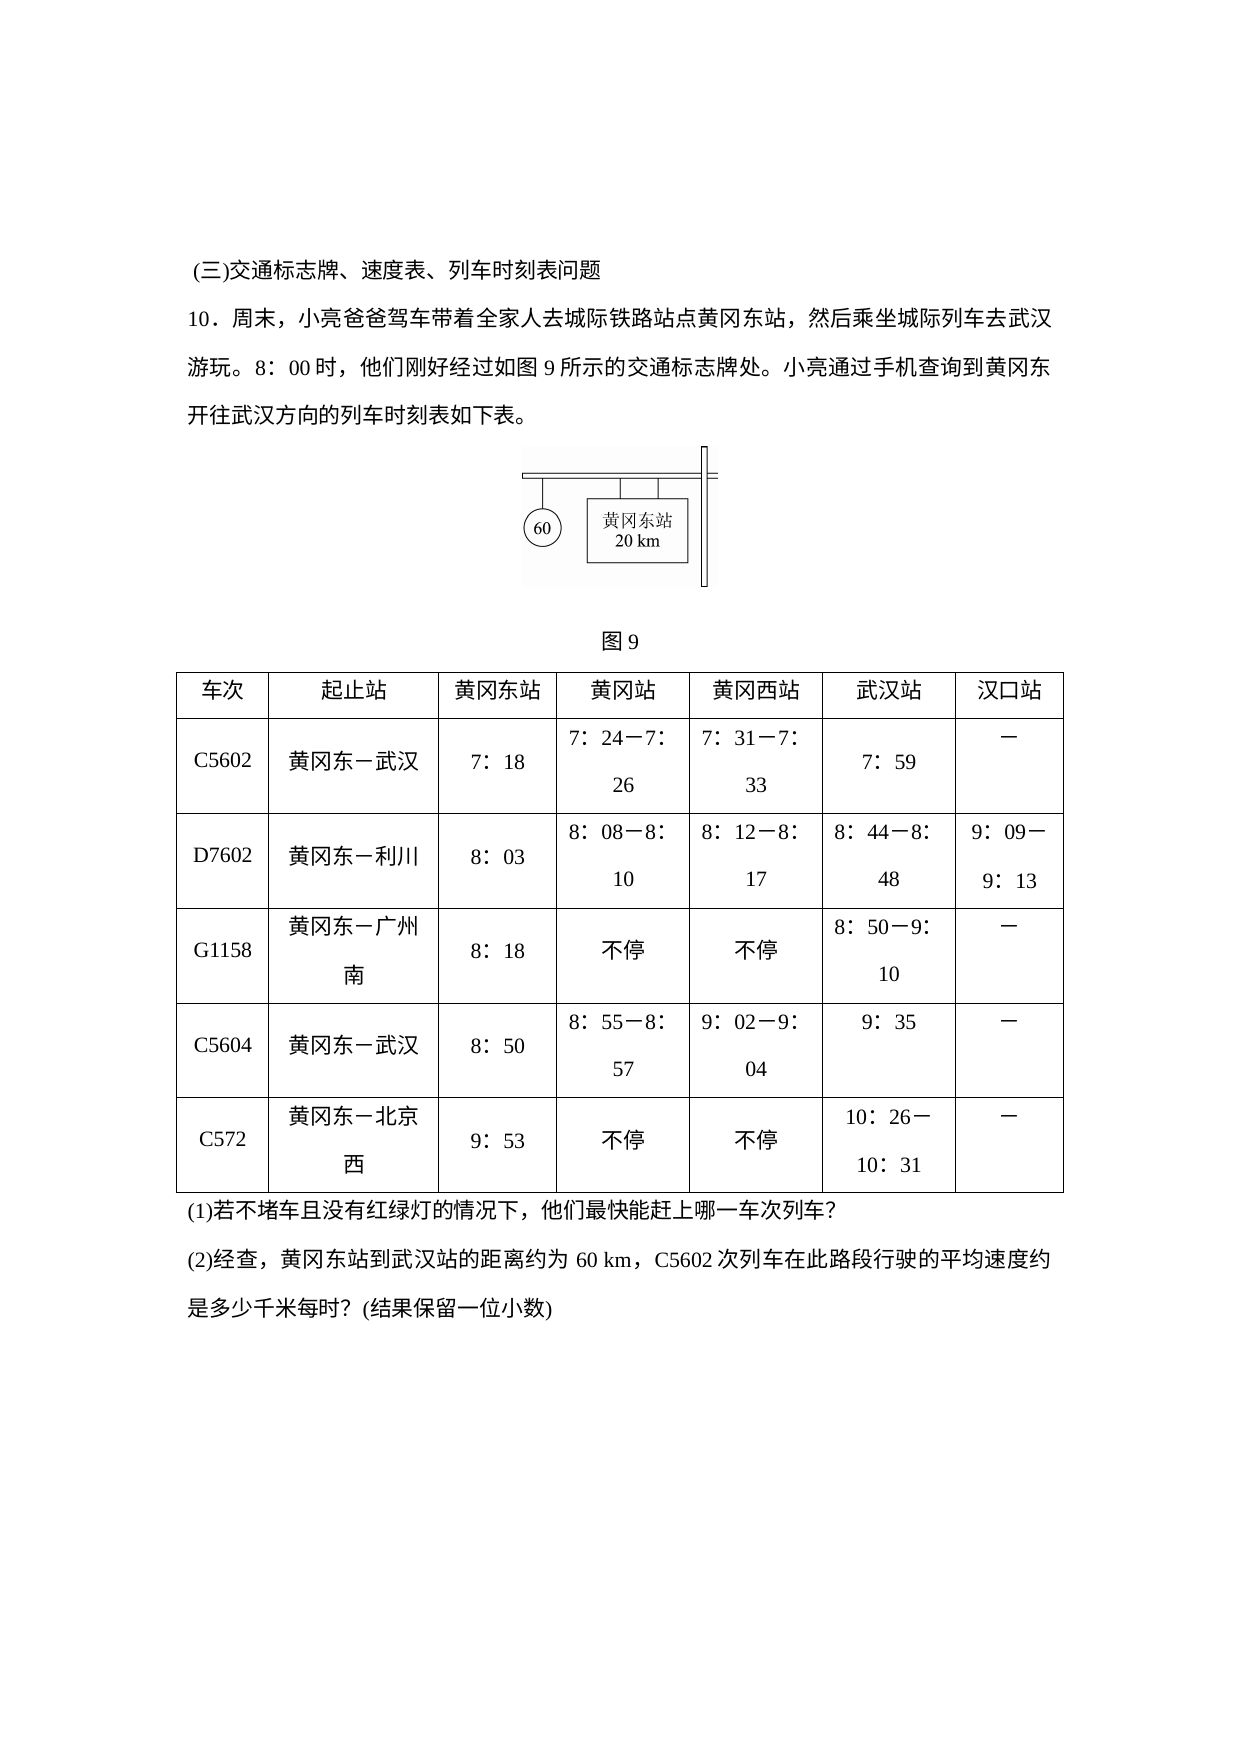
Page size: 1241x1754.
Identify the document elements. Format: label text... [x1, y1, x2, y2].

table_header 起止站 [269, 673, 438, 718]
table_cell － [956, 719, 1063, 813]
picture [522, 446, 718, 587]
table_cell 7：59 [823, 719, 955, 813]
table_header 黄冈站 [557, 673, 689, 718]
table_cell G1158 [177, 909, 268, 1002]
table_cell 不停 [557, 1098, 689, 1192]
table_cell 7：24－7：26 [557, 719, 689, 813]
table_cell 黄冈东－北京西 [269, 1098, 438, 1192]
table_header 车次 [177, 673, 268, 718]
table_header 黄冈东站 [439, 673, 556, 718]
table_cell 不停 [690, 1098, 822, 1192]
table_cell C5602 [177, 719, 268, 813]
table_cell － [956, 1004, 1063, 1097]
text 图9 [187, 624, 1053, 656]
table_cell D7602 [177, 814, 268, 908]
table_cell C5604 [177, 1004, 268, 1097]
table_cell 7：31－7：33 [690, 719, 822, 813]
table_cell 8：50－9：10 [823, 909, 955, 1002]
table_header 黄冈西站 [690, 673, 822, 718]
table_cell 不停 [690, 909, 822, 1002]
table_cell － [956, 1098, 1063, 1192]
table_cell 8：03 [439, 814, 556, 908]
table_cell 9：09－9：13 [956, 814, 1063, 908]
table_cell 黄冈东－利川 [269, 814, 438, 908]
table_header 汉口站 [956, 673, 1063, 718]
table_cell 8：08－8：10 [557, 814, 689, 908]
table_cell 9：35 [823, 1004, 955, 1097]
table_cell 8：55－8：57 [557, 1004, 689, 1097]
table_cell 黄冈东－武汉 [269, 1004, 438, 1097]
table_cell 7：18 [439, 719, 556, 813]
table_cell 10：26－10：31 [823, 1098, 955, 1192]
table_cell 8：50 [439, 1004, 556, 1097]
table_cell 8：18 [439, 909, 556, 1002]
text (1)若不堵车且没有红绿灯的情况下，他们最快能赶上哪一车次列车？ [187, 1193, 1053, 1226]
table_cell － [956, 909, 1063, 1002]
table_cell C572 [177, 1098, 268, 1192]
table_cell 黄冈东－广州南 [269, 909, 438, 1002]
table_cell 9：02－9：04 [690, 1004, 822, 1097]
text 10．周末，小亮爸爸驾车带着全家人去城际铁路站点黄冈东站，然后乘坐城际列车去武汉游玩。8：00时，他们刚好经过如图9所示的交通标志牌处。小亮通过手机查询到黄冈东开往武汉方向的列车时刻表如下表。 [187, 301, 1053, 431]
table_cell 黄冈东－武汉 [269, 719, 438, 813]
table_cell 8：44－8：48 [823, 814, 955, 908]
table_cell 8：12－8：17 [690, 814, 822, 908]
table_cell 不停 [557, 909, 689, 1002]
table_header 武汉站 [823, 673, 955, 718]
text (2)经查，黄冈东站到武汉站的距离约为60 km，C5602次列车在此路段行驶的平均速度约是多少千米每时？(结果保留一位小数) [187, 1241, 1053, 1323]
text (三)交通标志牌、速度表、列车时刻表问题 [187, 252, 1053, 285]
table_cell 9：53 [439, 1098, 556, 1192]
